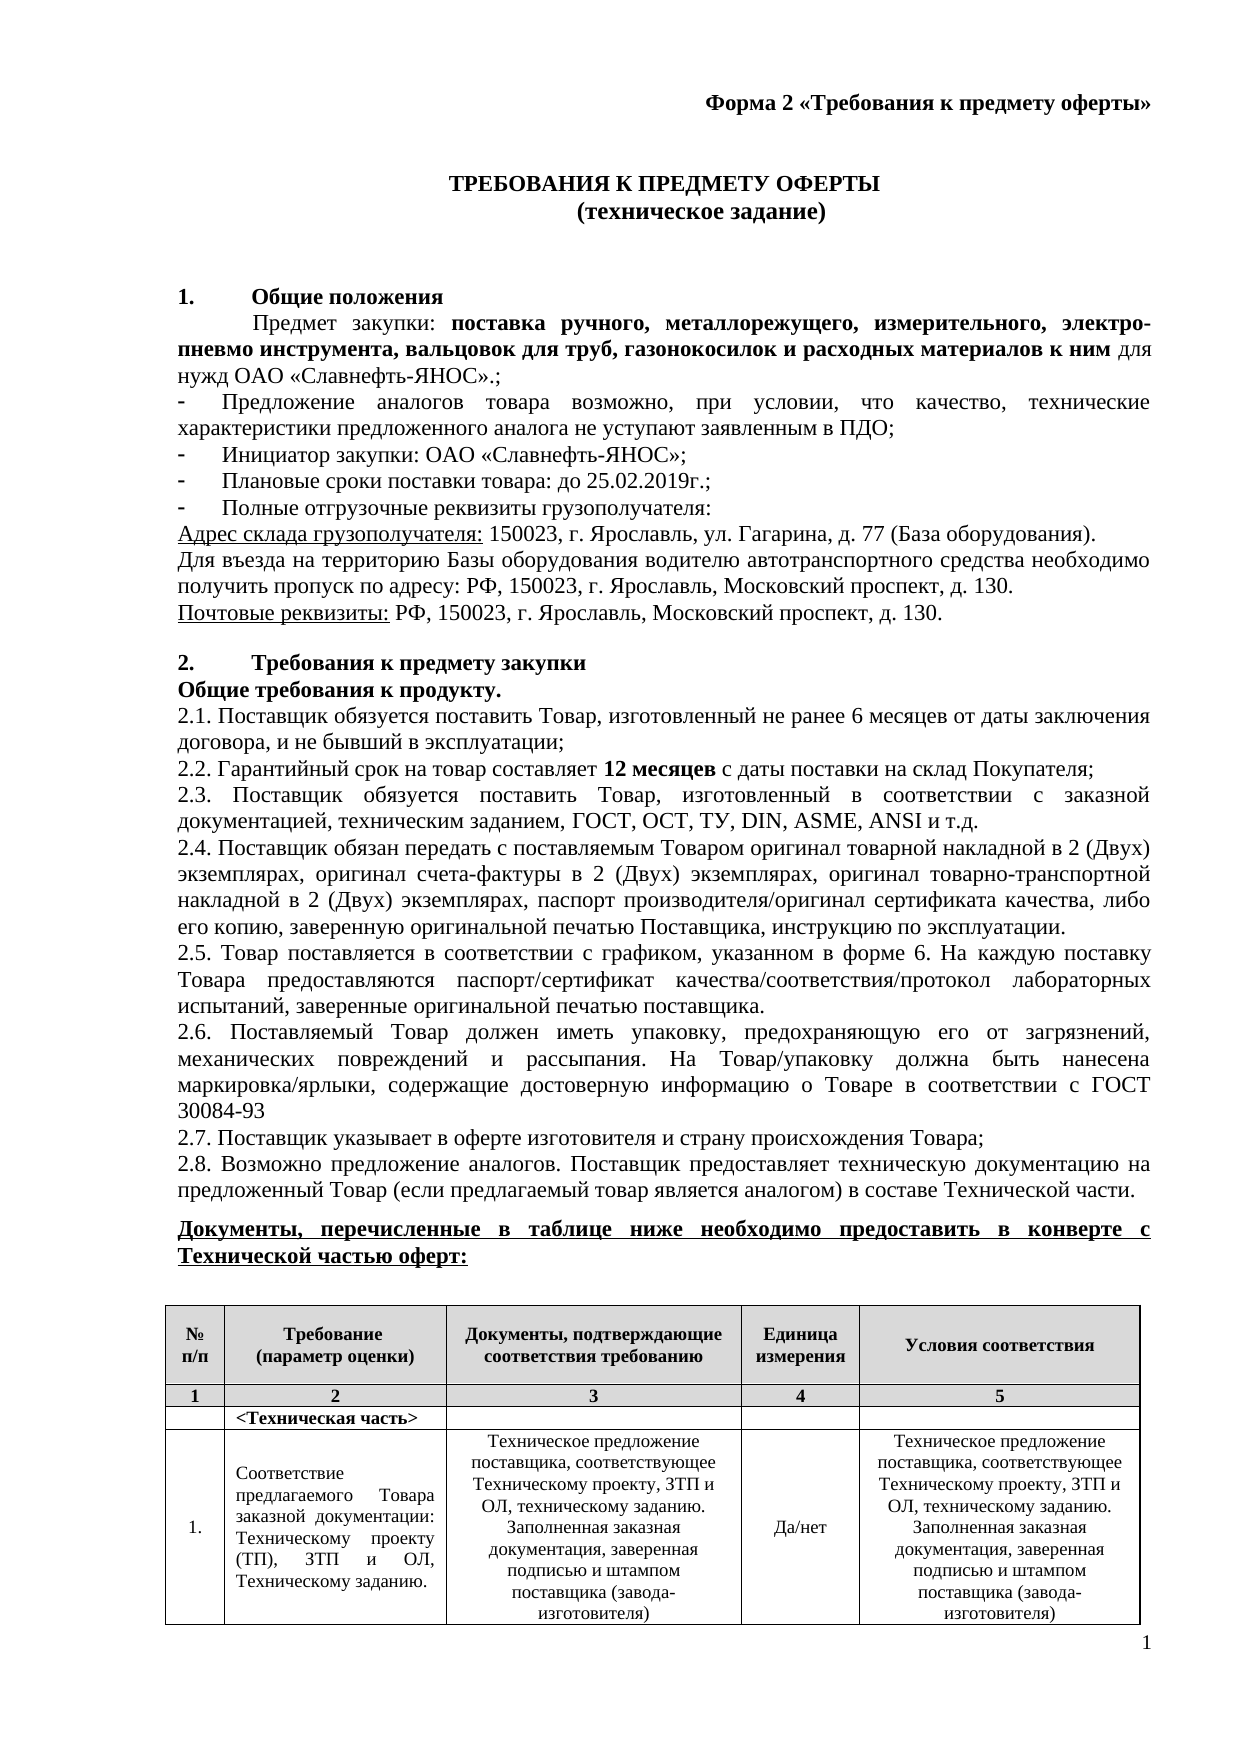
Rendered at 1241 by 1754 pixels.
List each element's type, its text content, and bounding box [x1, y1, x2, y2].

text 2.4. Поставщик обязан передать с поставляемым Товаром оригинал товарной накладной в 2 (Двух) экземплярах, оригинал счета-фактуры в 2 (Двух) экземплярах, оригинал товарно-транспортной накладной в 2 (Двух) экземплярах, паспорт производителя/оригинал сертификата качества, либо его копию, заверенную оригинальной печатью Поставщика, инструкцию по эксплуатации. [177, 834, 1152, 939]
table_cell [742, 1407, 859, 1429]
list 2.1. Поставщик обязуется поставить Товар, изготовленный не ранее 6 месяцев от даты заключения договора, и не бывший в эксплуатации; [177, 702, 1152, 755]
table_cell Техническое предложение поставщика, соответствующее Техническому проекту, ЗТП и ОЛ, техническому заданию. Заполненная заказная документация, заверенная подписью и штампом поставщика (завода-изготовителя) [860, 1430, 1139, 1624]
text 2.5. Товар поставляется в соответствии с графиком, указанном в форме 6. На каждую поставку Товара предоставляются паспорт/сертификат качества/соответствия/протокол лабораторных испытаний, заверенные оригинальной печатью поставщика. [177, 939, 1152, 1018]
table_cell Да/нет [742, 1430, 859, 1624]
text 2.7. Поставщик указывает в оферте изготовителя и страну происхождения Товара; [177, 1124, 1152, 1150]
table_header Документы, подтверждающие соответствия требованию [447, 1306, 741, 1383]
table_header Требование (параметр оценки) [225, 1306, 446, 1383]
table_cell 3 [447, 1385, 741, 1406]
list Предложение аналогов товара возможно, при условии, что качество, технические характеристики предложенного аналога не уступают заявленным в ПДО; [177, 388, 1152, 441]
text 2.6. Поставляемый Товар должен иметь упаковку, предохраняющую его от загрязнений, механических повреждений и рассыпания. На Товар/упаковку должна быть нанесена маркировка/ярлыки, содержащие достоверную информацию о Товаре в соответствии с ГОСТ 30084-93 [177, 1018, 1152, 1124]
list 2.3. Поставщик обязуется поставить Товар, изготовленный в соответствии с заказной документацией, техническим заданием, ГОСТ, ОСТ, ТУ, DIN, ASME, ANSI и т.д. [177, 781, 1152, 834]
table_cell Соответствие предлагаемого Товара заказной документации: Техническому проекту (ТП), ЗТП и ОЛ, Техническому заданию. [225, 1430, 446, 1624]
table_cell 4 [742, 1385, 859, 1406]
list Почтовые реквизиты: РФ, 150023, г. Ярославль, Московский проспект, д. 130. [177, 599, 1152, 625]
text Документы, перечисленные в таблице ниже необходимо предоставить в конверте с Технической частью оферт: [177, 1215, 1152, 1268]
table_header № п/п [166, 1306, 224, 1383]
text ТРЕБОВАНИЯ К ПРЕДМЕТУ ОФЕРТЫ [177, 170, 1152, 196]
table_header Условия соответствия [860, 1306, 1139, 1383]
table_cell 5 [860, 1385, 1139, 1406]
list Плановые сроки поставки товара: до 25.02.2019г.; [177, 467, 1152, 493]
list 2.2. Гарантийный срок на товар составляет 12 месяцев с даты поставки на склад Покупателя; [177, 755, 1152, 781]
list Для въезда на территорию Базы оборудования водителю автотранспортного средства необходимо получить пропуск по адресу: РФ, 150023, г. Ярославль, Московский проспект, д. 130. [177, 546, 1152, 599]
table_cell [166, 1407, 224, 1429]
list Инициатор закупки: ОАО «Славнефть-ЯНОС»; [177, 441, 1152, 467]
table_cell [860, 1407, 1139, 1429]
list Требования к предмету закупки [177, 649, 1152, 676]
list Общие требования к продукту. [177, 676, 1152, 702]
text Предмет закупки: поставка ручного, металлорежущего, измерительного, электро-пневмо инструмента, вальцовок для труб, газонокосилок и расходных материалов к ним для нужд ОАО «Славнефть-ЯНОС».; [177, 309, 1152, 388]
text Форма 2 «Требования к предмету оферты» [177, 89, 1152, 115]
table_cell [447, 1407, 741, 1429]
table_cell <Техническая часть> [225, 1407, 446, 1429]
table_cell 2 [225, 1385, 446, 1406]
table_cell 1 [166, 1385, 224, 1406]
list Общие положения [177, 283, 1152, 309]
table_cell Техническое предложение поставщика, соответствующее Техническому проекту, ЗТП и ОЛ, техническому заданию. Заполненная заказная документация, заверенная подписью и штампом поставщика (завода-изготовителя) [447, 1430, 741, 1624]
table_header Единица измерения [742, 1306, 859, 1383]
table_cell 1. [166, 1430, 224, 1624]
list Адрес склада грузополучателя: 150023, г. Ярославль, ул. Гагарина, д. 77 (База оборудования). [177, 520, 1152, 546]
list Полные отгрузочные реквизиты грузополучателя: [177, 493, 1152, 520]
text (техническое задание) [177, 196, 1152, 225]
text 2.8. Возможно предложение аналогов. Поставщик предоставляет техническую документацию на предложенный Товар (если предлагаемый товар является аналогом) в составе Технической части. [177, 1150, 1152, 1203]
